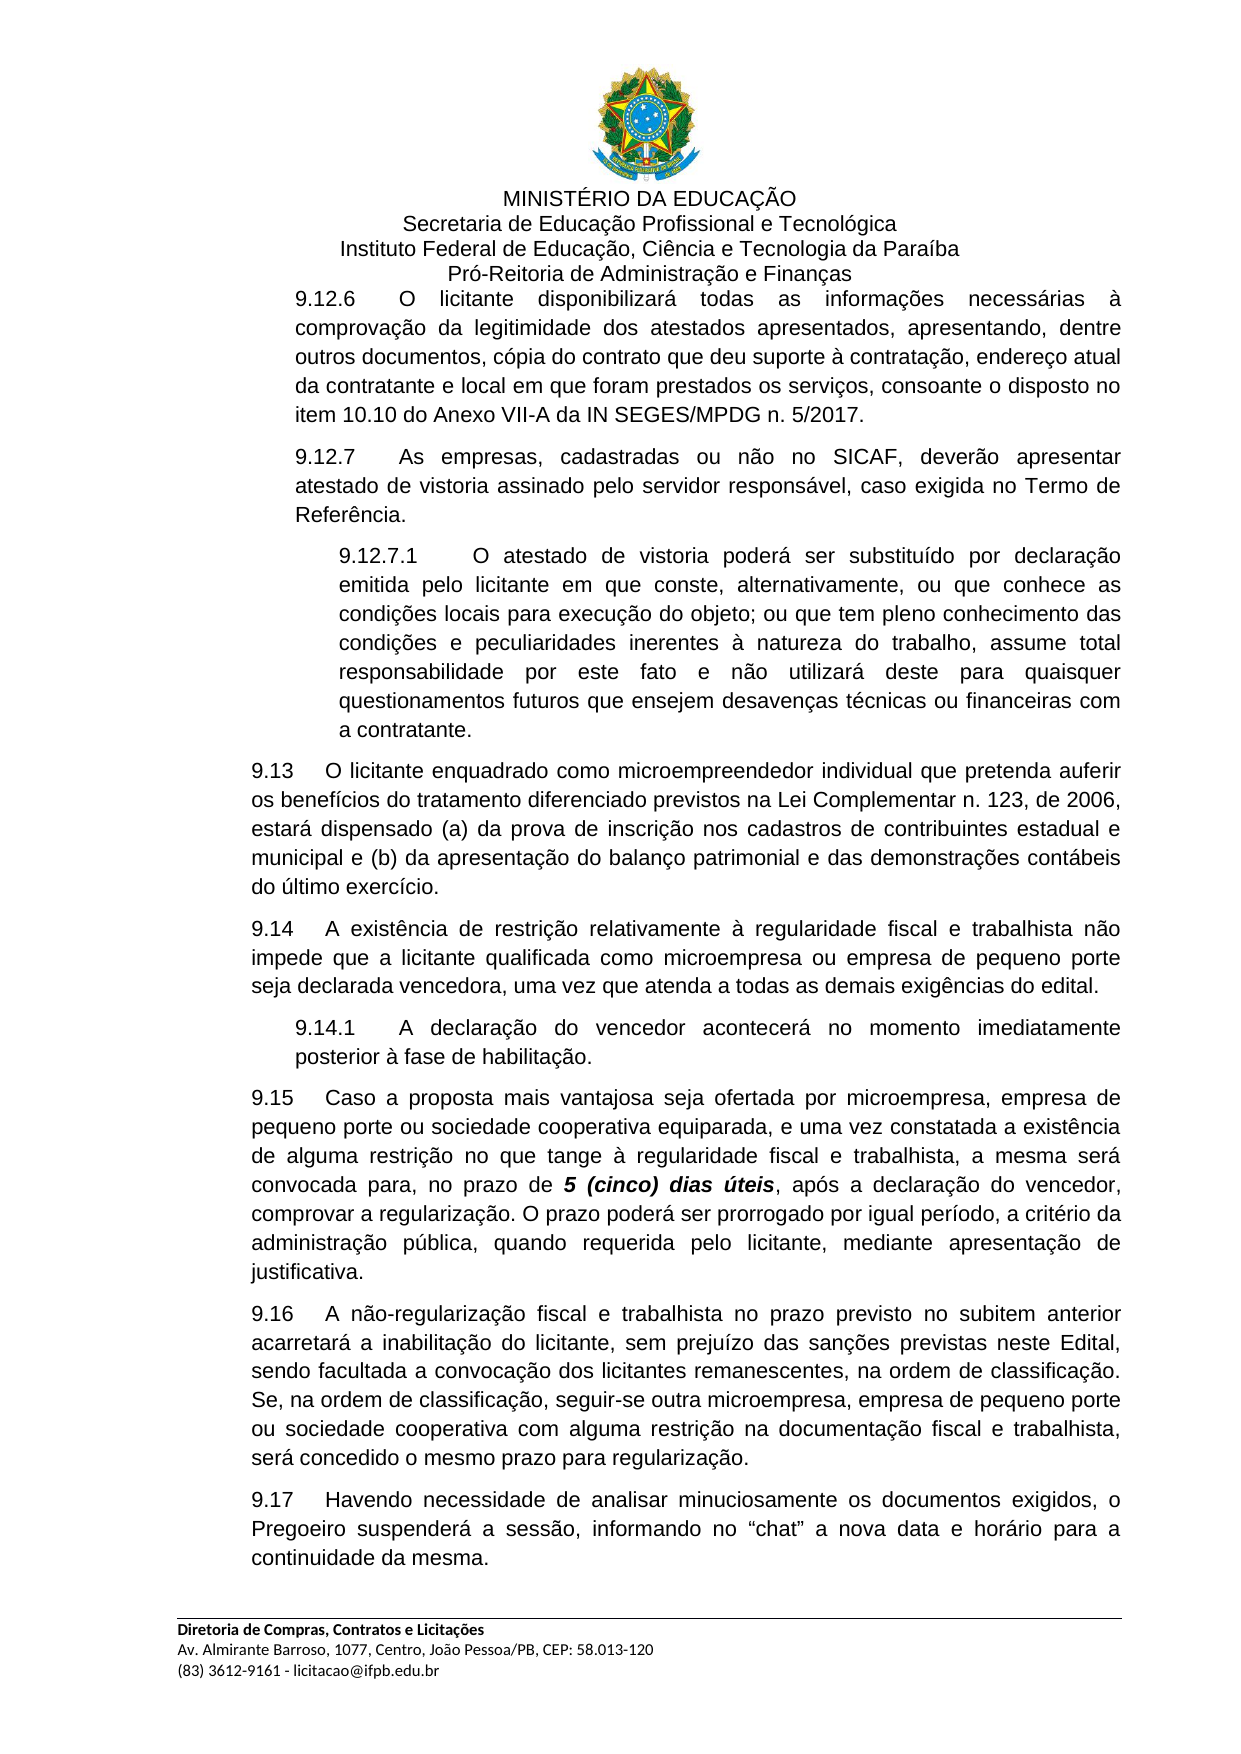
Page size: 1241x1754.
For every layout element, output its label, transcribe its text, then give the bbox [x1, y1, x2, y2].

list O licitante disponibilizará todas as informações necessárias à comprovação da legitimidade dos atestados apresentados, apresentando, dentre outros documentos, cópia do contrato que deu suporte à contratação, endereço atual da contratante e local em que foram prestados os serviços, consoante o disposto no item 10.10 do Anexo VII-A da IN SEGES/MPDG n. 5/2017. [295, 286, 1122, 427]
list O licitante enquadrado como microempreendedor individual que pretenda auferir os benefícios do tratamento diferenciado previstos na Lei Complementar n. 123, de 2006, estará dispensado (a) da prova de inscrição nos cadastros de contribuintes estadual e municipal e (b) da apresentação do balanço patrimonial e das demonstrações contábeis do último exercício. [251, 758, 1122, 899]
list Havendo necessidade de analisar minuciosamente os documentos exigidos, o Pregoeiro suspenderá a sessão, informando no “chat” a nova data e horário para a continuidade da mesma. [251, 1487, 1122, 1570]
list A não-regularização fiscal e trabalhista no prazo previsto no subitem anterior acarretará a inabilitação do licitante, sem prejuízo das sanções previstas neste Edital, sendo facultada a convocação dos licitantes remanescentes, na ordem de classificação. Se, na ordem de classificação, seguir-se outra microempresa, empresa de pequeno porte ou sociedade cooperativa com alguma restrição na documentação fiscal e trabalhista, será concedido o mesmo prazo para regularização. [251, 1301, 1122, 1471]
list A declaração do vencedor acontecerá no momento imediatamente posterior à fase de habilitação. [295, 1015, 1122, 1069]
list As empresas, cadastradas ou não no SICAF, deverão apresentar atestado de vistoria assinado pelo servidor responsável, caso exigida no Termo de Referência. [295, 444, 1122, 527]
list Caso a proposta mais vantajosa seja ofertada por microempresa, empresa de pequeno porte ou sociedade cooperativa equiparada, e uma vez constatada a existência de alguma restrição no que tange à regularidade fiscal e trabalhista, a mesma será convocada para, no prazo de 5 (cinco) dias úteis, após a declaração do vencedor, comprovar a regularização. O prazo poderá ser prorrogado por igual período, a critério da administração pública, quando requerida pelo licitante, mediante apresentação de justificativa. [251, 1085, 1122, 1284]
picture [588, 64, 704, 184]
list O atestado de vistoria poderá ser substituído por declaração emitida pelo licitante em que conste, alternativamente, ou que conhece as condições locais para execução do objeto; ou que tem pleno conhecimento das condições e peculiaridades inerentes à natureza do trabalho, assume total responsabilidade por este fato e não utilizará deste para quaisquer questionamentos futuros que ensejem desavenças técnicas ou financeiras com a contratante. [338, 543, 1122, 742]
list A existência de restrição relativamente à regularidade fiscal e trabalhista não impede que a licitante qualificada como microempresa ou empresa de pequeno porte seja declarada vencedora, uma vez que atenda a todas as demais exigências do edital. [251, 916, 1122, 999]
